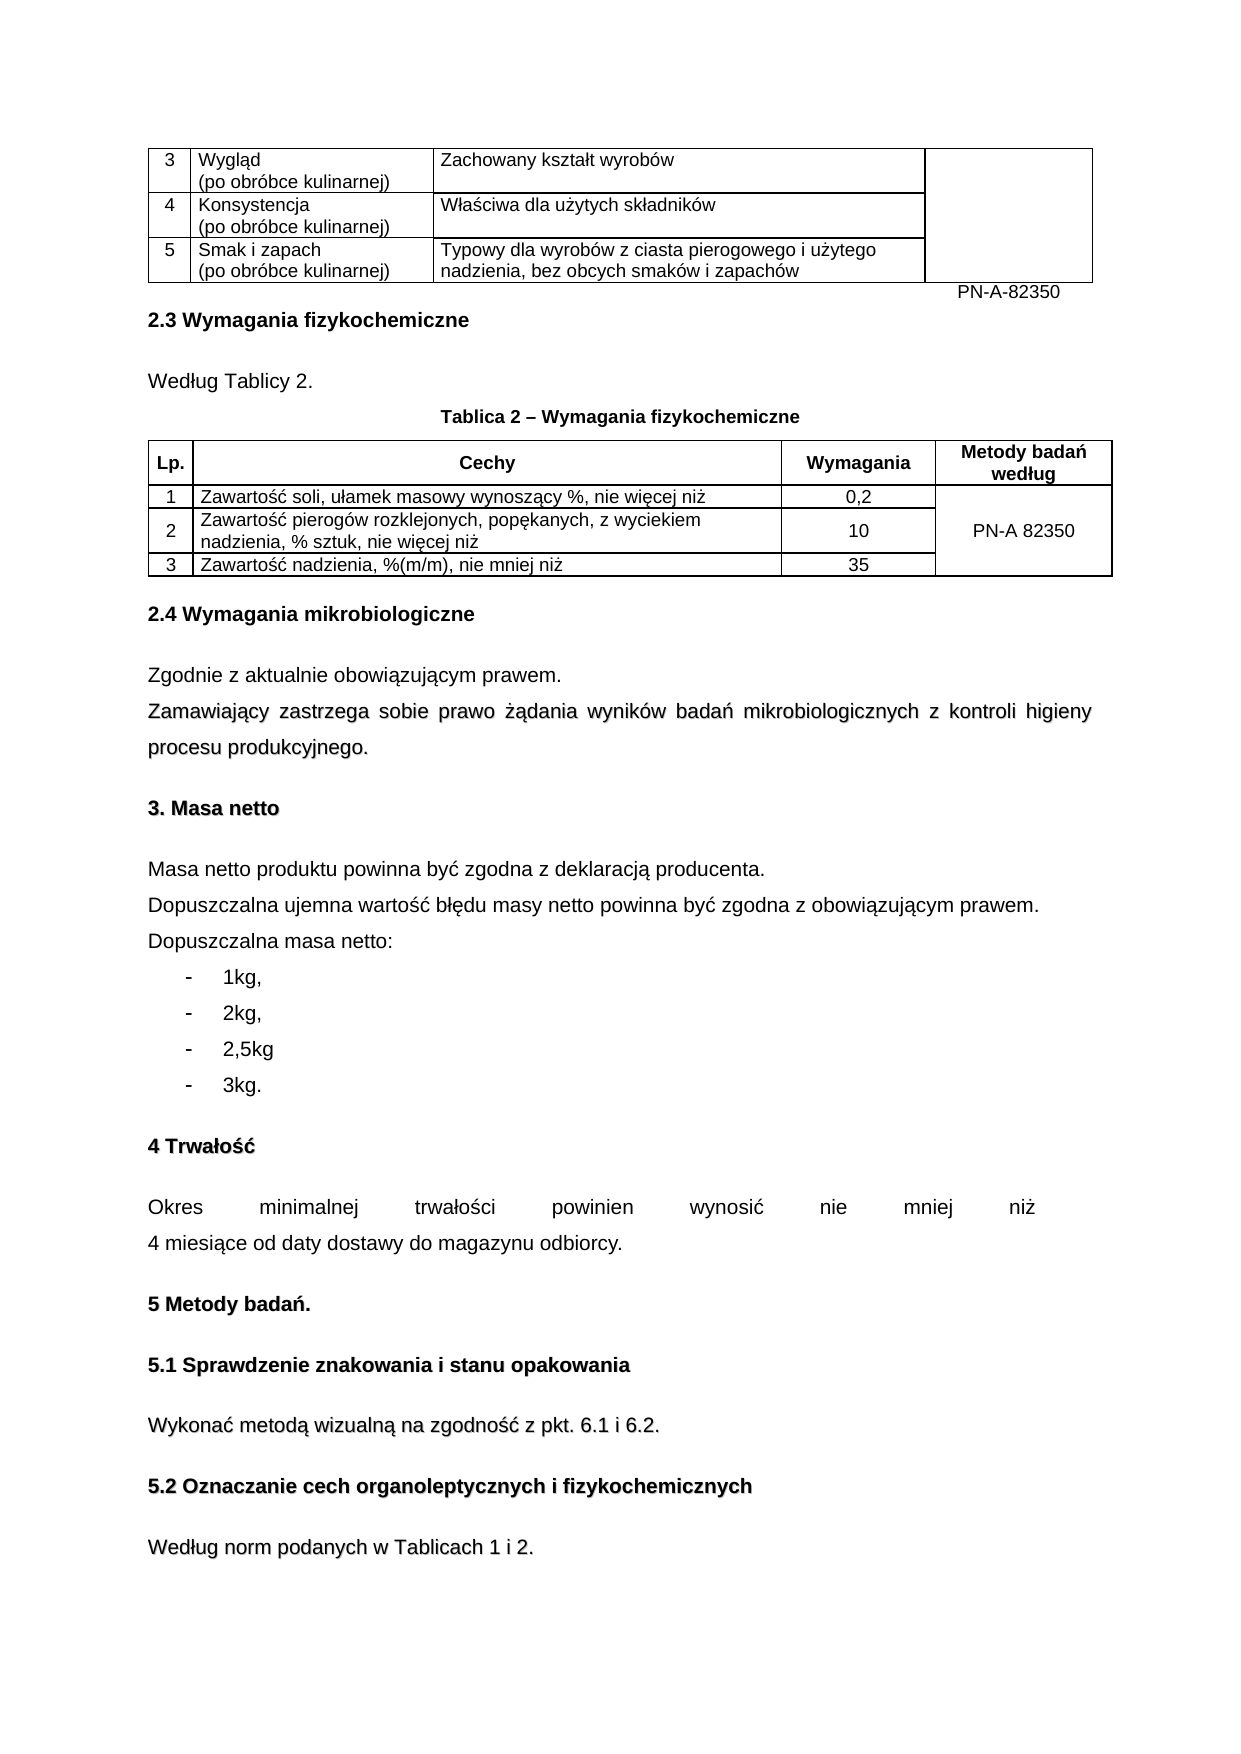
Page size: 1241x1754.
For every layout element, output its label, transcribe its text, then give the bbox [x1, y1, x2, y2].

table_header Lp. [149, 441, 192, 484]
table_cell 5 [149, 238, 190, 282]
text Zamawiający zastrzega sobie prawo żądania wyników badań mikrobiologicznych z kontroli higieny procesu produkcyjnego. [148, 699, 1093, 759]
table_cell 10 [782, 509, 935, 552]
table_cell Typowy dla wyrobów z ciasta pierogowego i użytego nadzienia, bez obcych smaków i zapachów [434, 239, 924, 282]
table_cell Zawartość pierogów rozklejonych, popękanych, z wyciekiem nadzienia, % sztuk, nie więcej niż [194, 509, 781, 552]
text Według Tablicy 2. [148, 369, 1093, 393]
table_cell PN-A 82350 [936, 486, 1111, 575]
text Zgodnie z aktualnie obowiązującym prawem. [148, 663, 1093, 687]
text Według norm podanych w Tablicach 1 i 2. [148, 1535, 1093, 1559]
table_cell 3 [149, 149, 190, 192]
text Dopuszczalna ujemna wartość błędu masy netto powinna być zgodna z obowiązującym prawem. [148, 893, 1093, 917]
table_cell Smak i zapach (po obróbce kulinarnej) [191, 238, 433, 282]
text Masa netto produktu powinna być zgodna z deklaracją producenta. [148, 857, 1093, 881]
table_cell Zawartość nadzienia, %(m/m), nie mniej niż [194, 554, 781, 575]
table_cell 1 [149, 486, 192, 507]
table_cell Konsystencja (po obróbce kulinarnej) [191, 193, 433, 237]
table_cell Zachowany kształt wyrobów [434, 149, 924, 192]
table_header Cechy [194, 441, 781, 484]
text 4 Trwałość [148, 1134, 1093, 1158]
table_cell 0,2 [782, 486, 935, 507]
text 2.3 Wymagania fizykochemiczne [148, 308, 1093, 332]
list 1kg, [185, 964, 1093, 988]
text Dopuszczalna masa netto: [148, 928, 1093, 952]
table_cell 3 [149, 554, 192, 575]
table_cell 4 [149, 193, 190, 237]
table_cell 2 [149, 509, 192, 552]
table_cell Wygląd (po obróbce kulinarnej) [191, 149, 433, 192]
table_cell 35 [782, 554, 935, 575]
table_cell Zawartość soli, ułamek masowy wynoszący %, nie więcej niż [194, 486, 781, 507]
table_header Wymagania [782, 441, 935, 484]
text 5.1 Sprawdzenie znakowania i stanu opakowania [148, 1352, 1093, 1376]
text Wykonać metodą wizualną na zgodność z pkt. 6.1 i 6.2. [148, 1413, 1093, 1437]
text 5 Metody badań. [148, 1291, 1093, 1315]
table_cell Właściwa dla użytych składników [434, 194, 924, 237]
list 2,5kg [185, 1037, 1093, 1061]
subtitle Tablica 2 – Wymagania fizykochemiczne [148, 406, 1093, 427]
text Okres minimalnej trwałości powinien wynosić nie mniej niż 4 miesiące od daty dostawy do magazynu odbiorcy. [148, 1194, 1093, 1254]
text 3. Masa netto [148, 796, 1093, 820]
text 2.4 Wymagania mikrobiologiczne [148, 602, 1093, 626]
table_header Metody badań według [936, 441, 1111, 484]
text 5.2 Oznaczanie cech organoleptycznych i fizykochemicznych [148, 1474, 1093, 1498]
list 3kg. [185, 1073, 1093, 1097]
list 2kg, [185, 1001, 1093, 1024]
